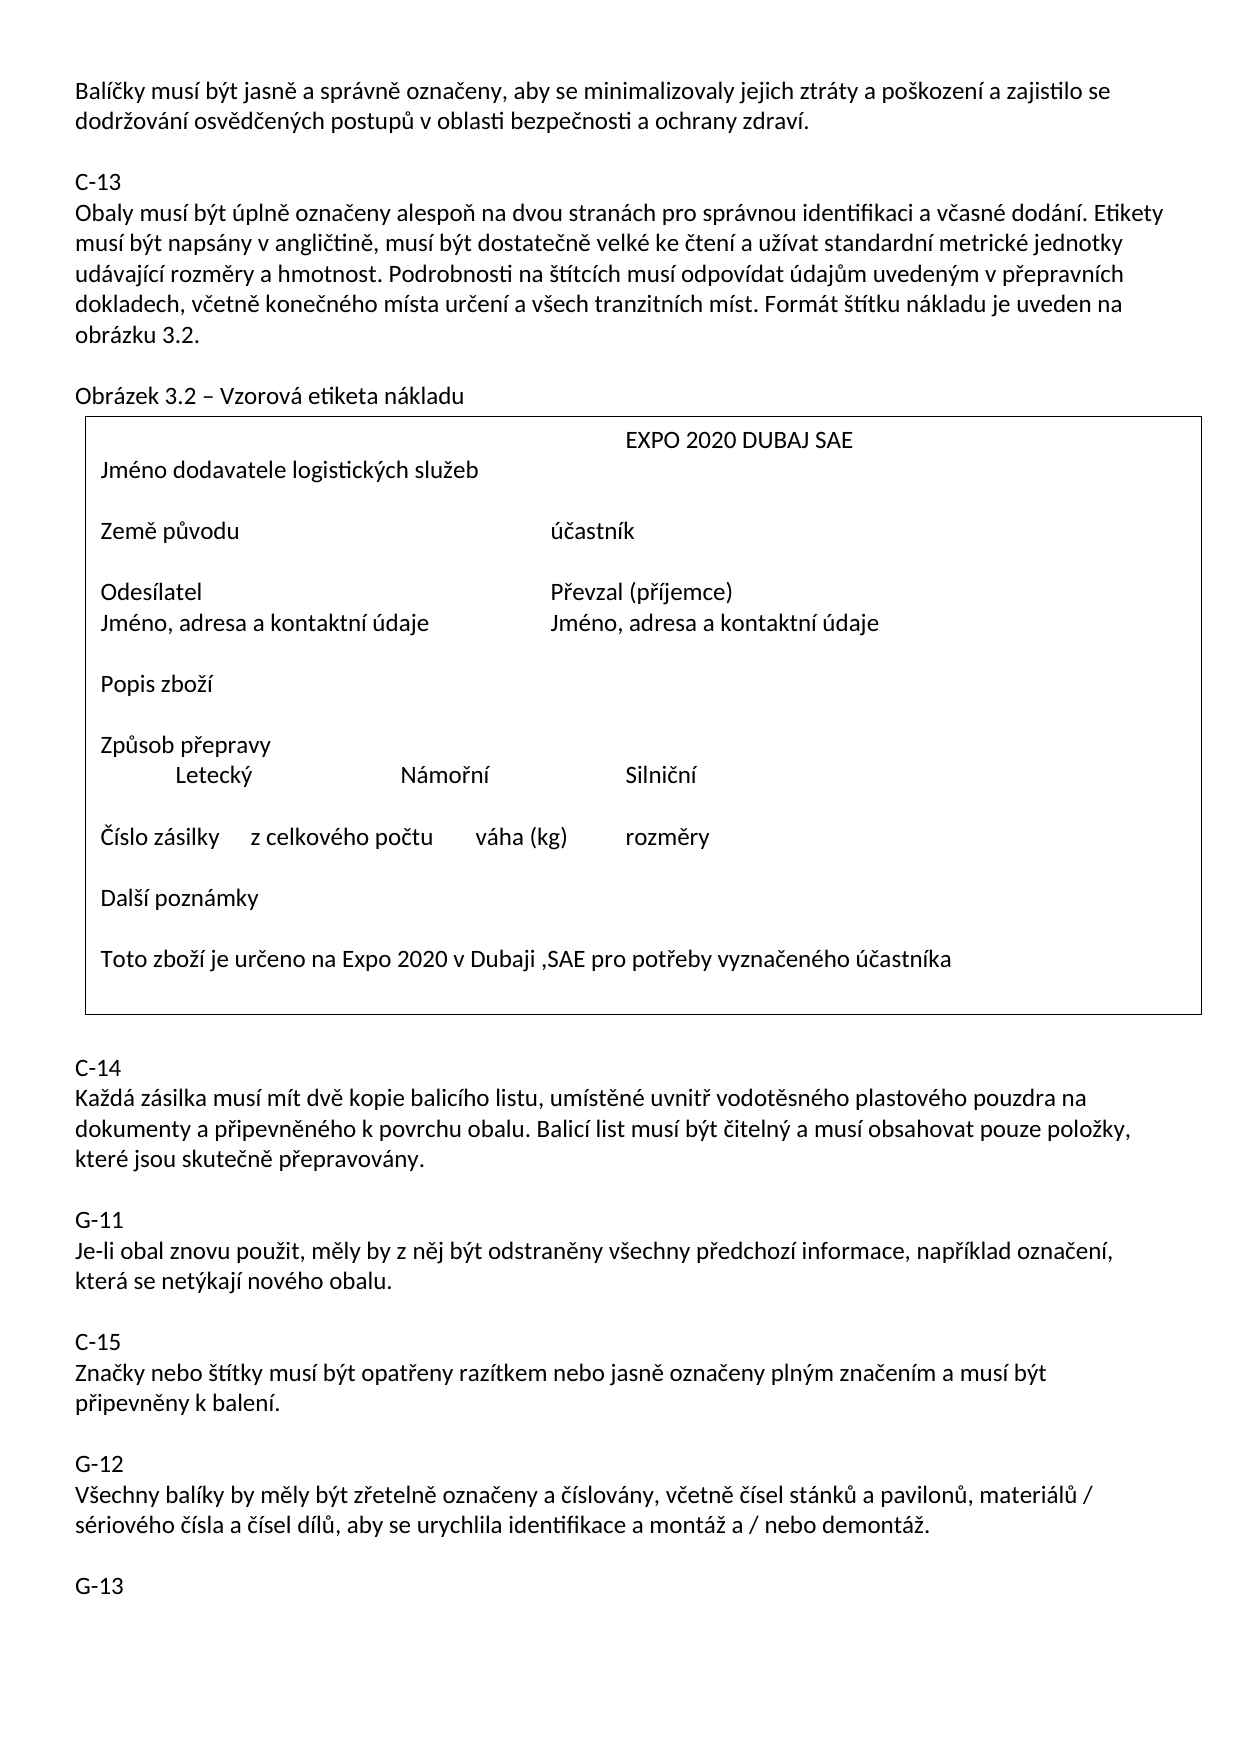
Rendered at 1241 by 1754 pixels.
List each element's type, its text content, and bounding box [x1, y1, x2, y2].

text Balíčky musí být jasně a správně označeny, aby se minimalizovaly jejich ztráty a poškození a zajistilo se dodržování osvědčených postupů v oblasti bezpečnosti a ochrany zdraví. [75, 75, 1165, 136]
text C-14 [75, 1052, 1165, 1082]
text C-15 [75, 1326, 1165, 1357]
text Obaly musí být úplně označeny alespoň na dvou stranách pro správnou identifikaci a včasné dodání. Etikety musí být napsány v angličtině, musí být dostatečně velké ke čtení a užívat standardní metrické jednotky udávající rozměry a hmotnost. Podrobnosti na štítcích musí odpovídat údajům uvedeným v přepravních dokladech, včetně konečného místa určení a všech tranzitních míst. Formát štítku nákladu je uveden na obrázku 3.2. [75, 197, 1165, 350]
text G-11 [75, 1204, 1165, 1235]
text C-13 [75, 167, 1165, 197]
text G-13 [75, 1571, 1165, 1601]
text G-12 [75, 1448, 1165, 1479]
text Je-li obal znovu použit, měly by z něj být odstraněny všechny předchozí informace, například označení, která se netýkají nového obalu. [75, 1235, 1165, 1296]
text Všechny balíky by měly být zřetelně označeny a číslovány, včetně čísel stánků a pavilonů, materiálů / sériového čísla a čísel dílů, aby se urychlila identifikace a montáž a / nebo demontáž. [75, 1479, 1165, 1540]
text Každá zásilka musí mít dvě kopie balicího listu, umístěné uvnitř vodotěsného plastového pouzdra na dokumenty a připevněného k povrchu obalu. Balicí list musí být čitelný a musí obsahovat pouze položky, které jsou skutečně přepravovány. [75, 1082, 1165, 1174]
text Značky nebo štítky musí být opatřeny razítkem nebo jasně označeny plným značením a musí být připevněny k balení. [75, 1357, 1165, 1418]
text Obrázek 3.2 – Vzorová etiketa nákladu [75, 380, 1165, 411]
